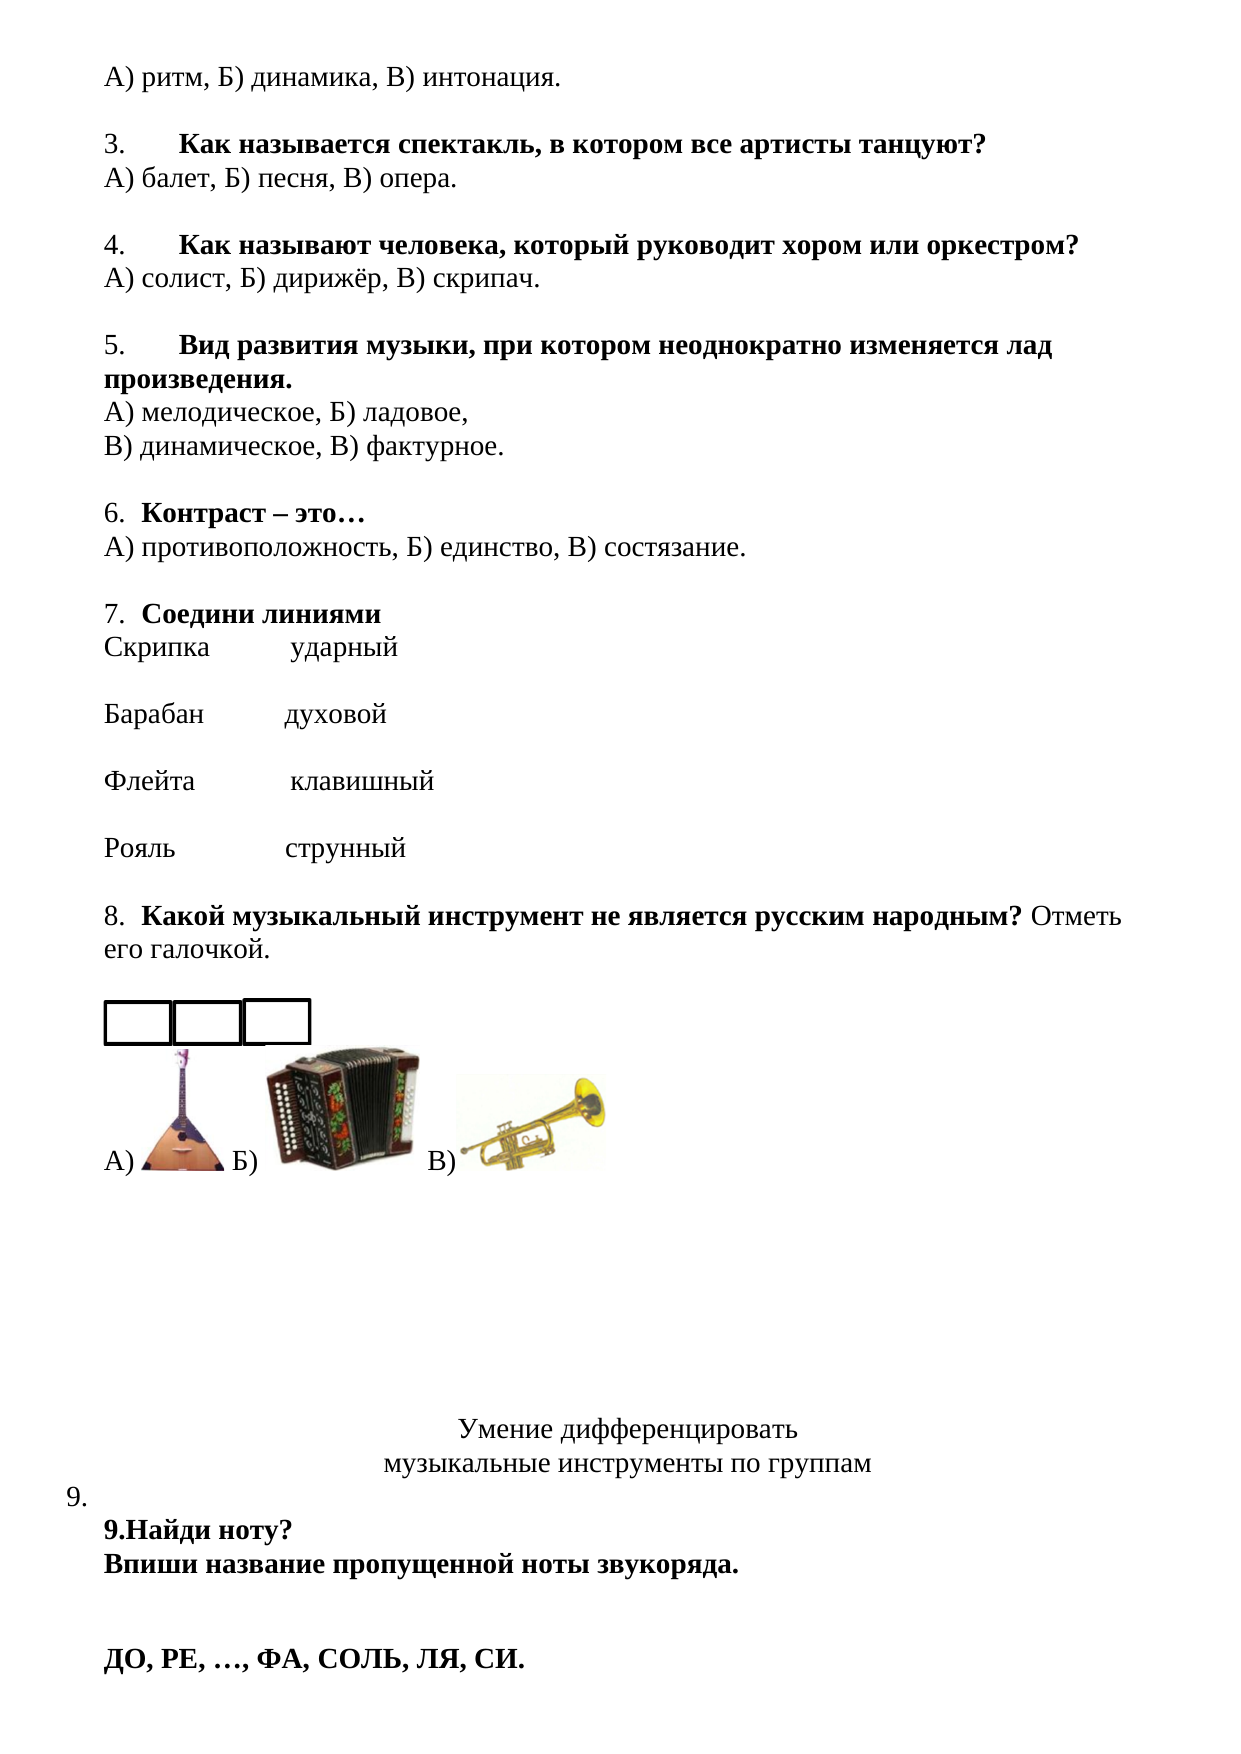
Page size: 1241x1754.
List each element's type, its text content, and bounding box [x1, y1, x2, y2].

text ДО, РЕ, …, ФА, СОЛЬ, ЛЯ, СИ. [103, 1642, 1152, 1675]
list Соедини линиями [103, 596, 1152, 629]
text Рояль струнный [103, 831, 1152, 864]
text А) противоположность, Б) единство, В) состязание. [103, 529, 1152, 562]
text А) солист, Б) дирижёр, В) скрипач. [103, 260, 1152, 294]
text Скрипка ударный [103, 629, 1152, 663]
text А) мелодическое, Б) ладовое, [103, 394, 1152, 428]
text Флейта клавишный [103, 763, 1152, 797]
picture [103, 998, 420, 1171]
list Контраст – это… [103, 495, 1152, 529]
text 9.Найди ноту? [103, 1512, 1152, 1546]
text А) ритм, Б) динамика, В) интонация. [103, 59, 1152, 93]
picture [141, 1049, 225, 1171]
list Вид развития музыки, при котором неоднократно изменяется лад произведения. [103, 327, 1152, 394]
list Как называется спектакль, в котором все артисты танцуют? [103, 126, 1152, 160]
text Впиши название пропущенной ноты звукоряда. [103, 1546, 1152, 1579]
list Как называют человека, который руководит хором или оркестром? [103, 227, 1152, 260]
text В) динамическое, В) фактурное. [103, 428, 1152, 462]
text музыкальные инструменты по группам [103, 1445, 1152, 1479]
text Барабан духовой [103, 696, 1152, 730]
text А) Б) В) [103, 1045, 1152, 1177]
list Какой музыкальный инструмент не является русским народным? Отметь его галочкой. [103, 898, 1152, 965]
picture [456, 1074, 607, 1171]
text А) балет, Б) песня, В) опера. [103, 160, 1152, 193]
text Умение дифференцировать [103, 1412, 1152, 1445]
